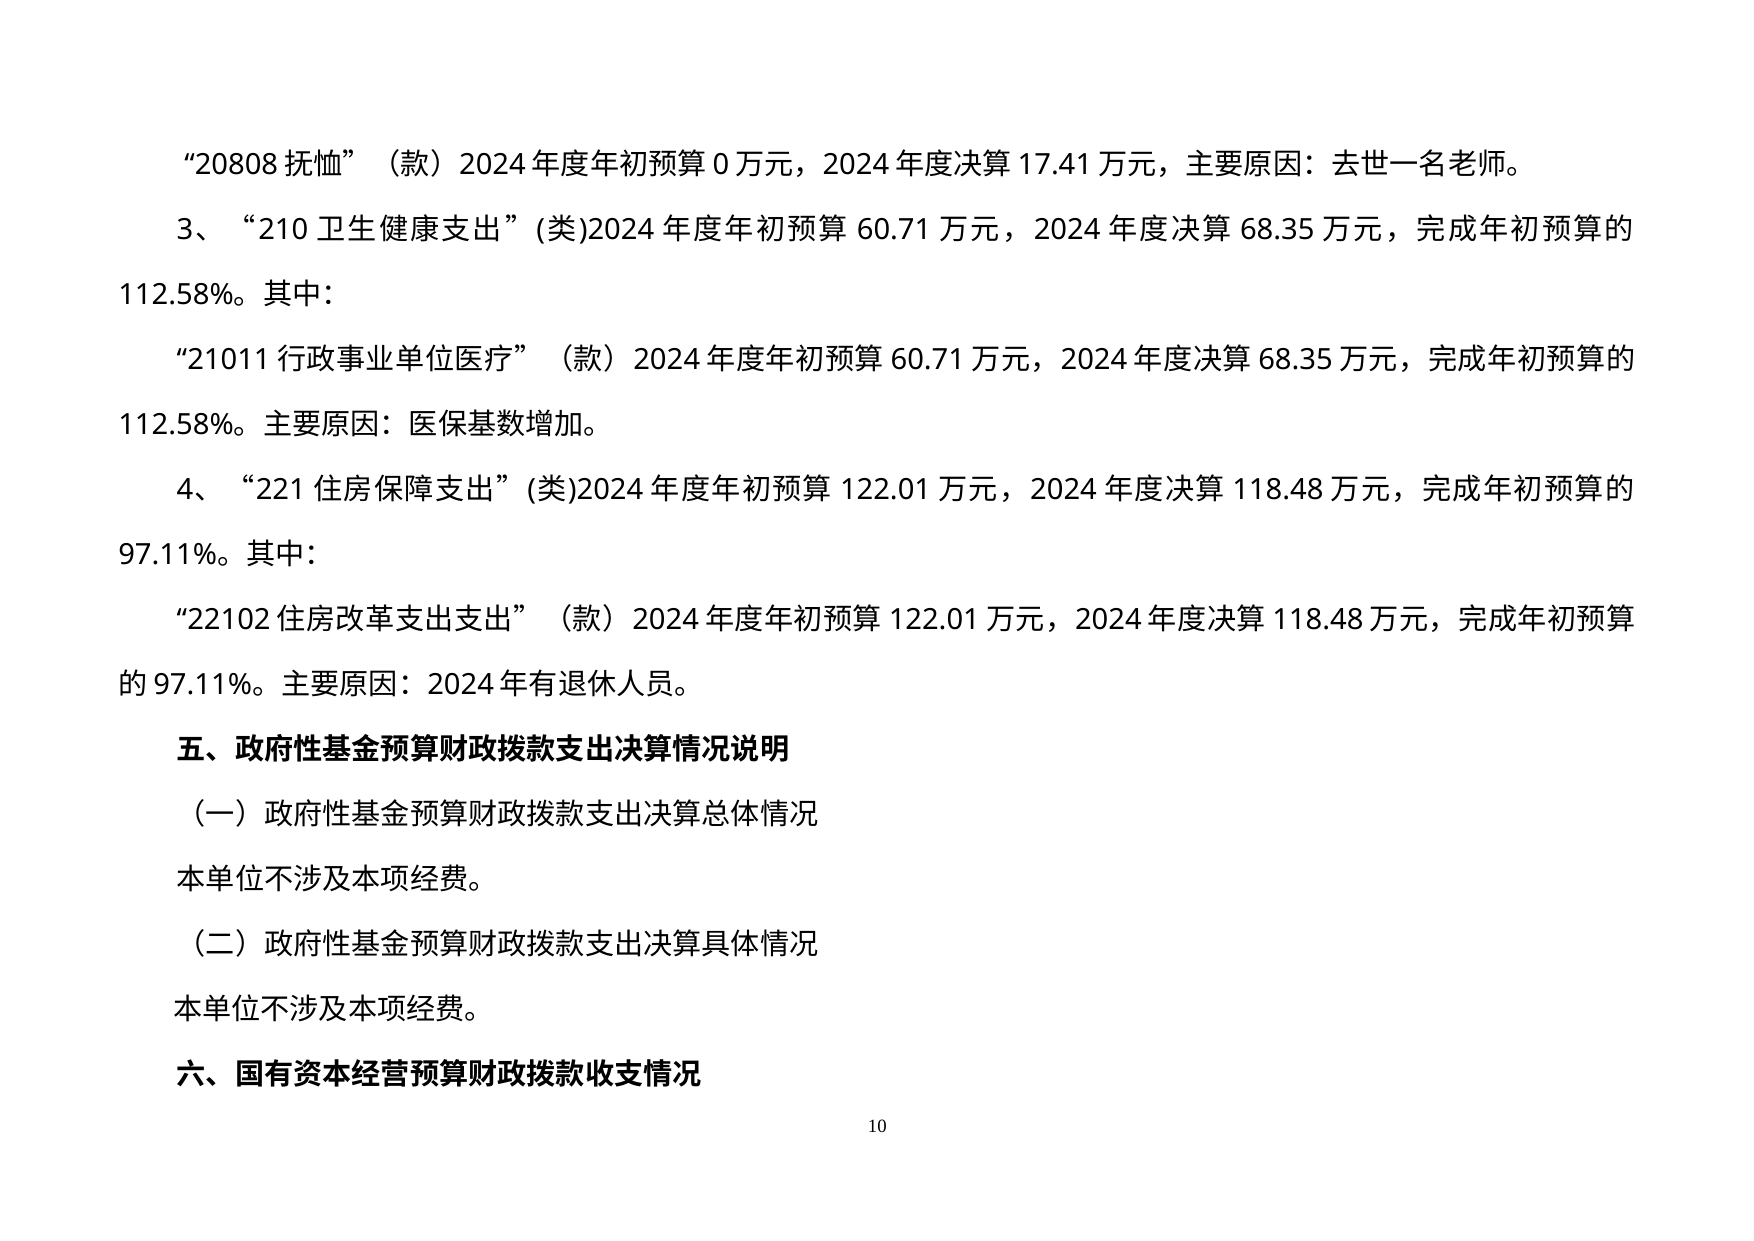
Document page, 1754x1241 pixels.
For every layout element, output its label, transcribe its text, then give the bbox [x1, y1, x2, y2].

text 3、“210卫生健康支出”(类)2024年度年初预算60.71万元，2024年度决算68.35万元，完成年初预算的112.58%。其中： [118, 194, 1636, 324]
text （二）政府性基金预算财政拨款支出决算具体情况 [118, 909, 1636, 974]
text 六、国有资本经营预算财政拨款收支情况 [118, 1039, 1636, 1104]
text （一）政府性基金预算财政拨款支出决算总体情况 [118, 779, 1636, 844]
text 本单位不涉及本项经费。 [118, 844, 1636, 909]
text “21011行政事业单位医疗”（款）2024年度年初预算60.71万元，2024年度决算68.35万元，完成年初预算的112.58%。主要原因：医保基数增加。 [118, 324, 1636, 454]
text 本单位不涉及本项经费。 [118, 974, 1636, 1039]
text “20808抚恤”（款）2024年度年初预算0万元，2024年度决算17.41万元，主要原因：去世一名老师。 [118, 129, 1636, 194]
text 五、政府性基金预算财政拨款支出决算情况说明 [118, 714, 1636, 779]
text 4、“221住房保障支出”(类)2024年度年初预算122.01万元，2024年度决算118.48万元，完成年初预算的97.11%。其中： [118, 454, 1636, 584]
text “22102住房改革支出支出”（款）2024年度年初预算122.01万元，2024年度决算118.48万元，完成年初预算的97.11%。主要原因：2024年有退休人员。 [118, 584, 1636, 714]
